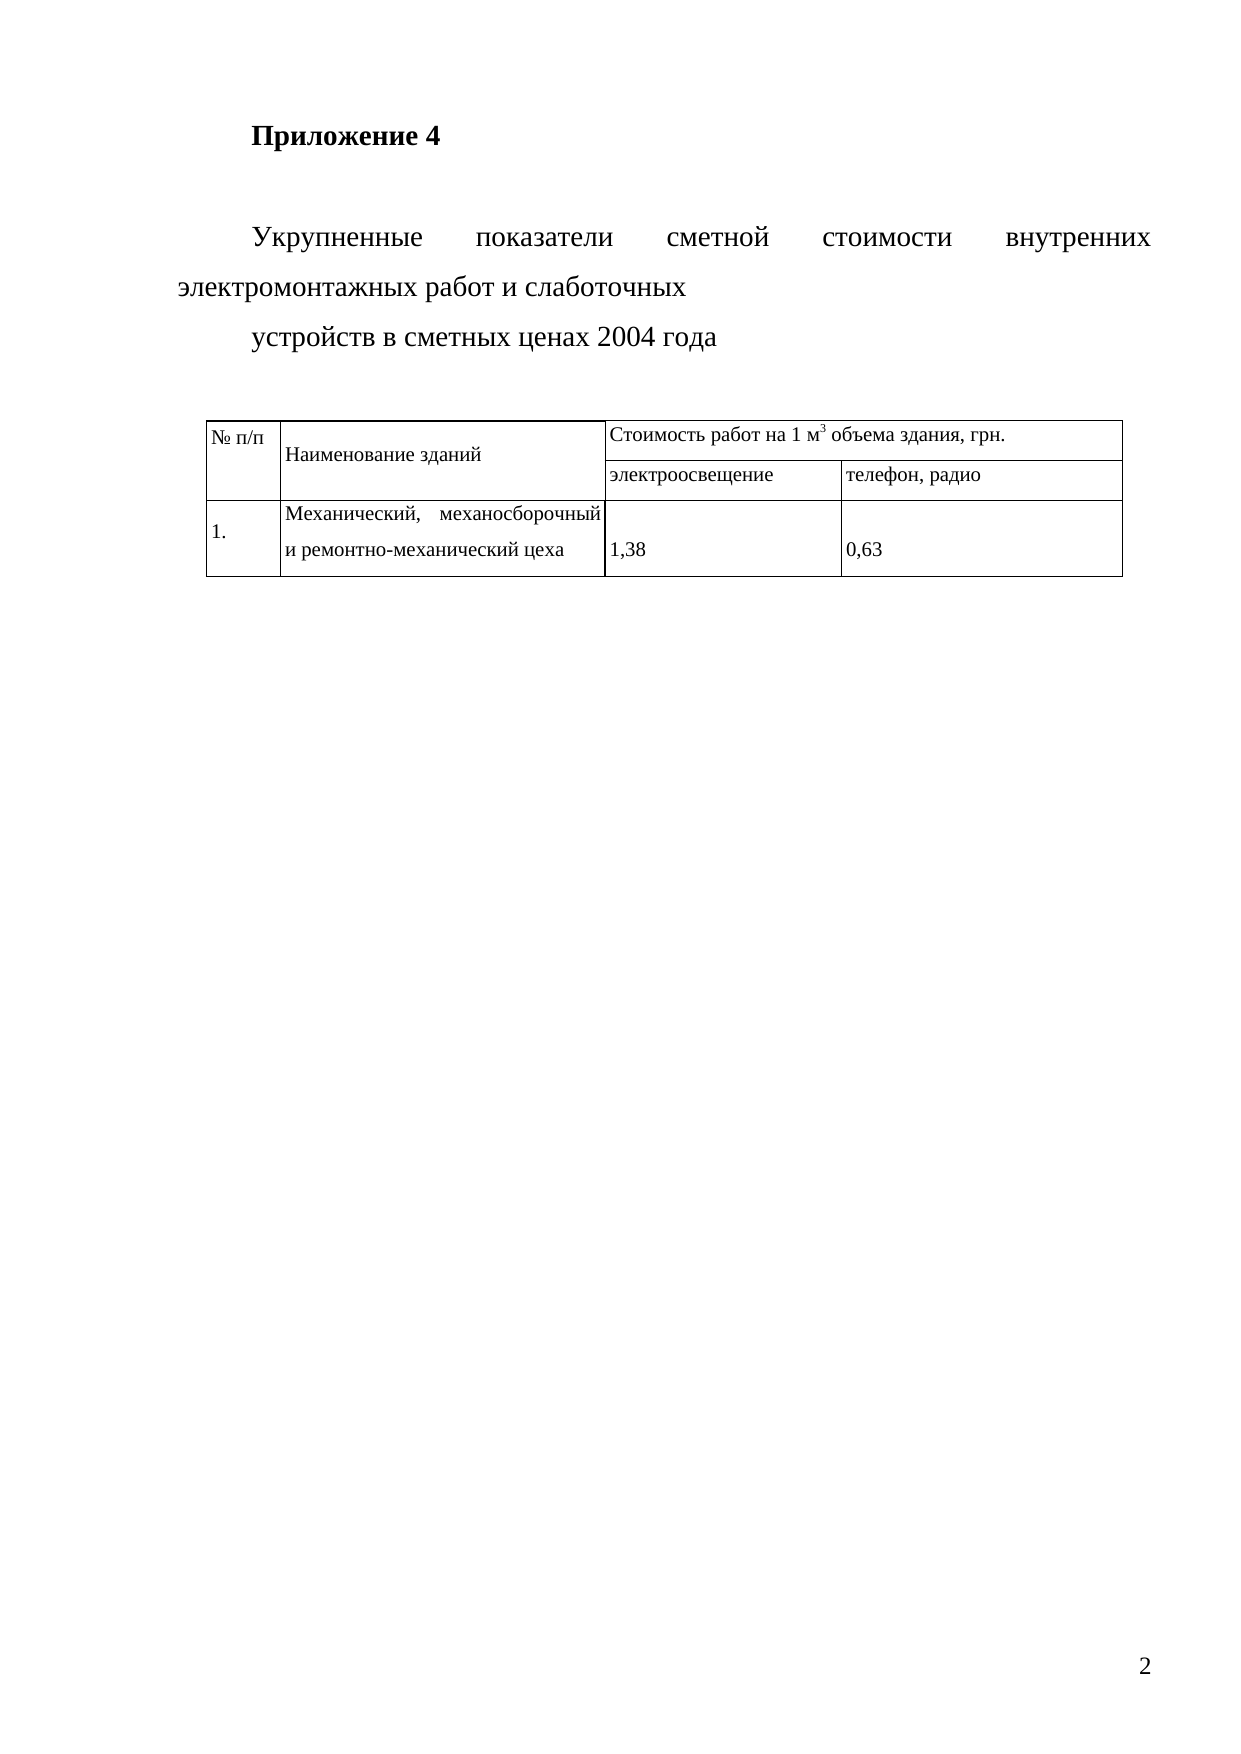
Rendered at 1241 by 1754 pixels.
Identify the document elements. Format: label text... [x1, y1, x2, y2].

table_header Наименование зданий [281, 422, 605, 500]
table_cell электроосвещение [606, 461, 841, 500]
text Укрупненные показатели сметной стоимости внутренних электромонтажных работ и слаботочных [177, 219, 1152, 303]
text Приложение 4 [177, 118, 1152, 152]
table_header № п/п [207, 422, 280, 500]
text устройств в сметных ценах 2004 года [177, 319, 1152, 353]
table_cell телефон, радио [842, 461, 1122, 500]
table_cell 0,63 [842, 501, 1122, 576]
table_cell 1,38 [606, 501, 841, 576]
table_cell 1. [207, 501, 280, 576]
table_cell Механический, механосборочный и ремонтно-механический цеха [281, 501, 604, 576]
table_header Стоимость работ на объема здания, грн. [606, 421, 1122, 460]
